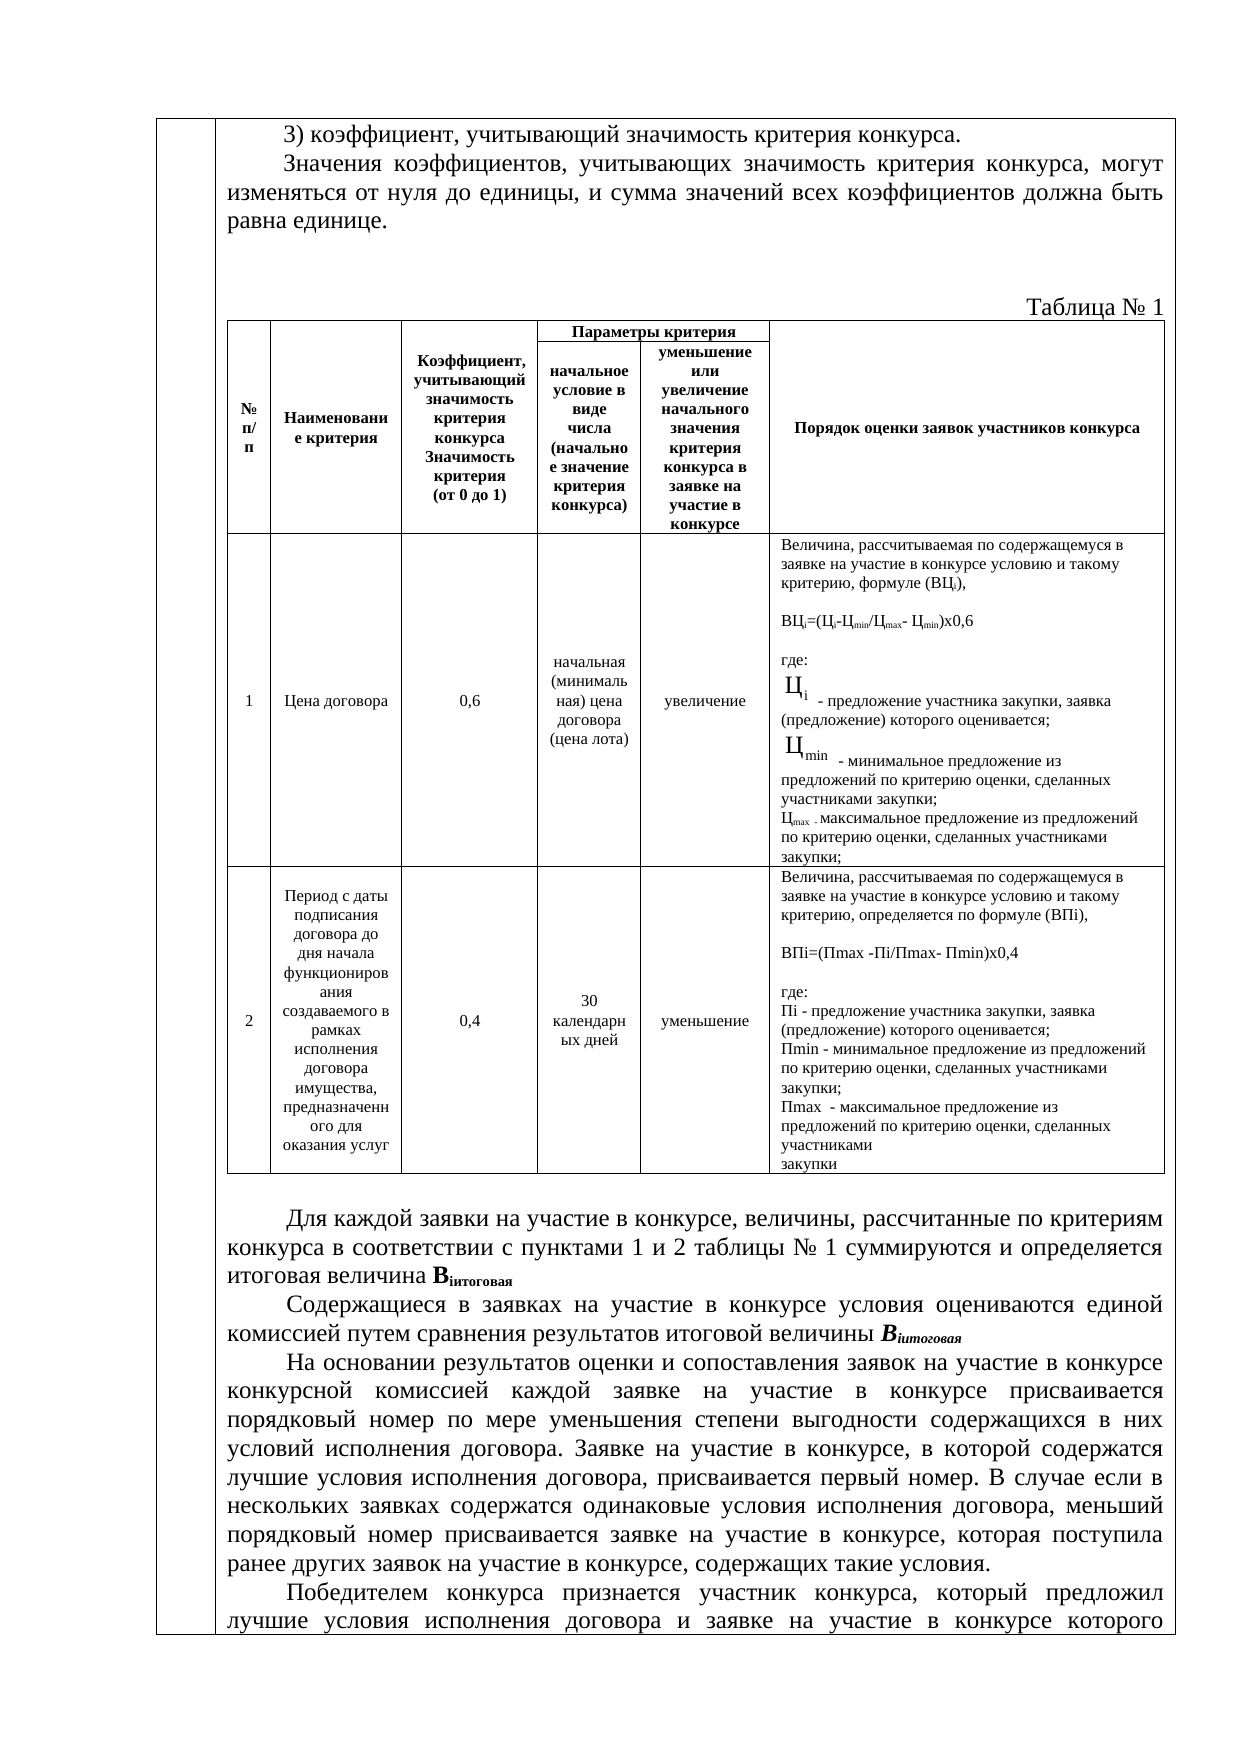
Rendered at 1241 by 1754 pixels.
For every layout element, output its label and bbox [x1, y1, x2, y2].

table_cell [216, 119, 1175, 1634]
table_cell [157, 119, 215, 1634]
